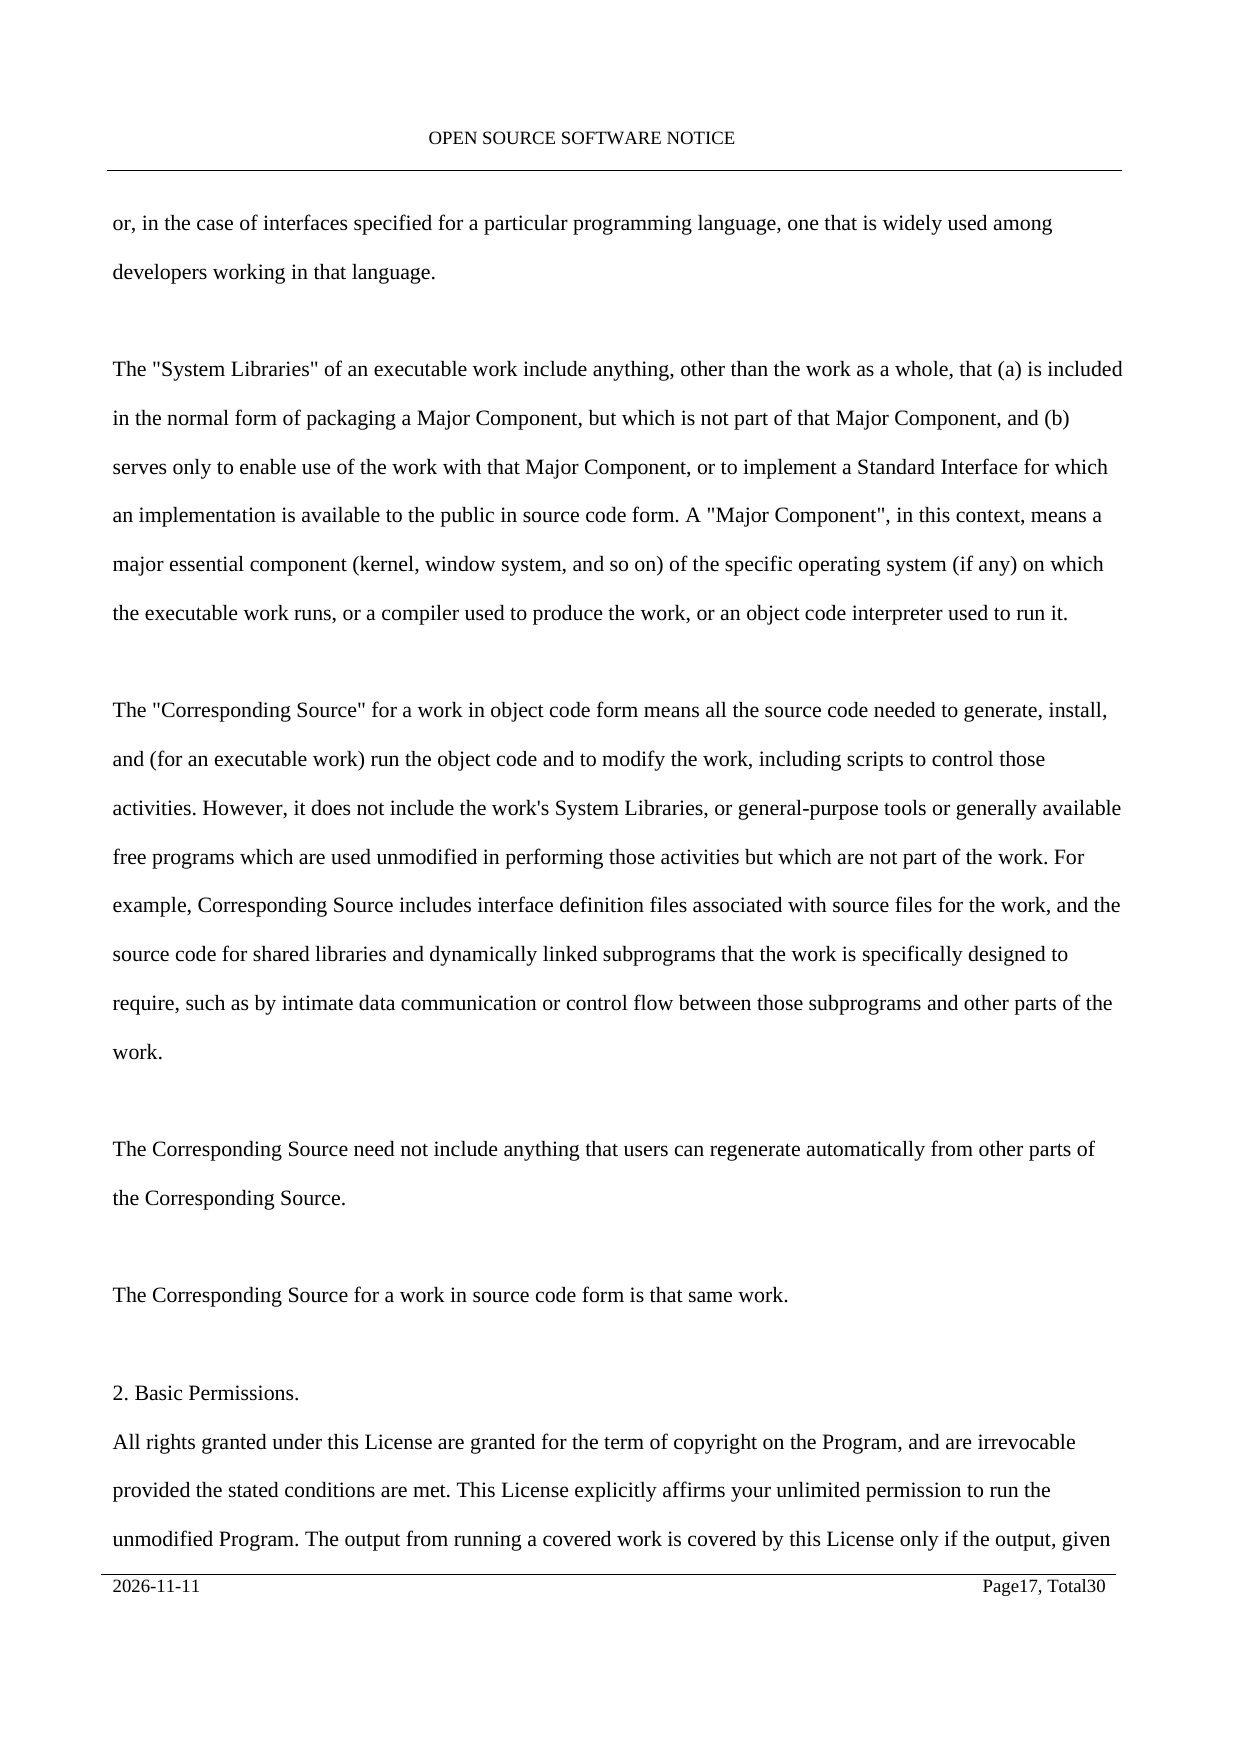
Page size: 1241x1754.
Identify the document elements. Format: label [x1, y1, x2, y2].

text [112, 206, 1128, 1555]
